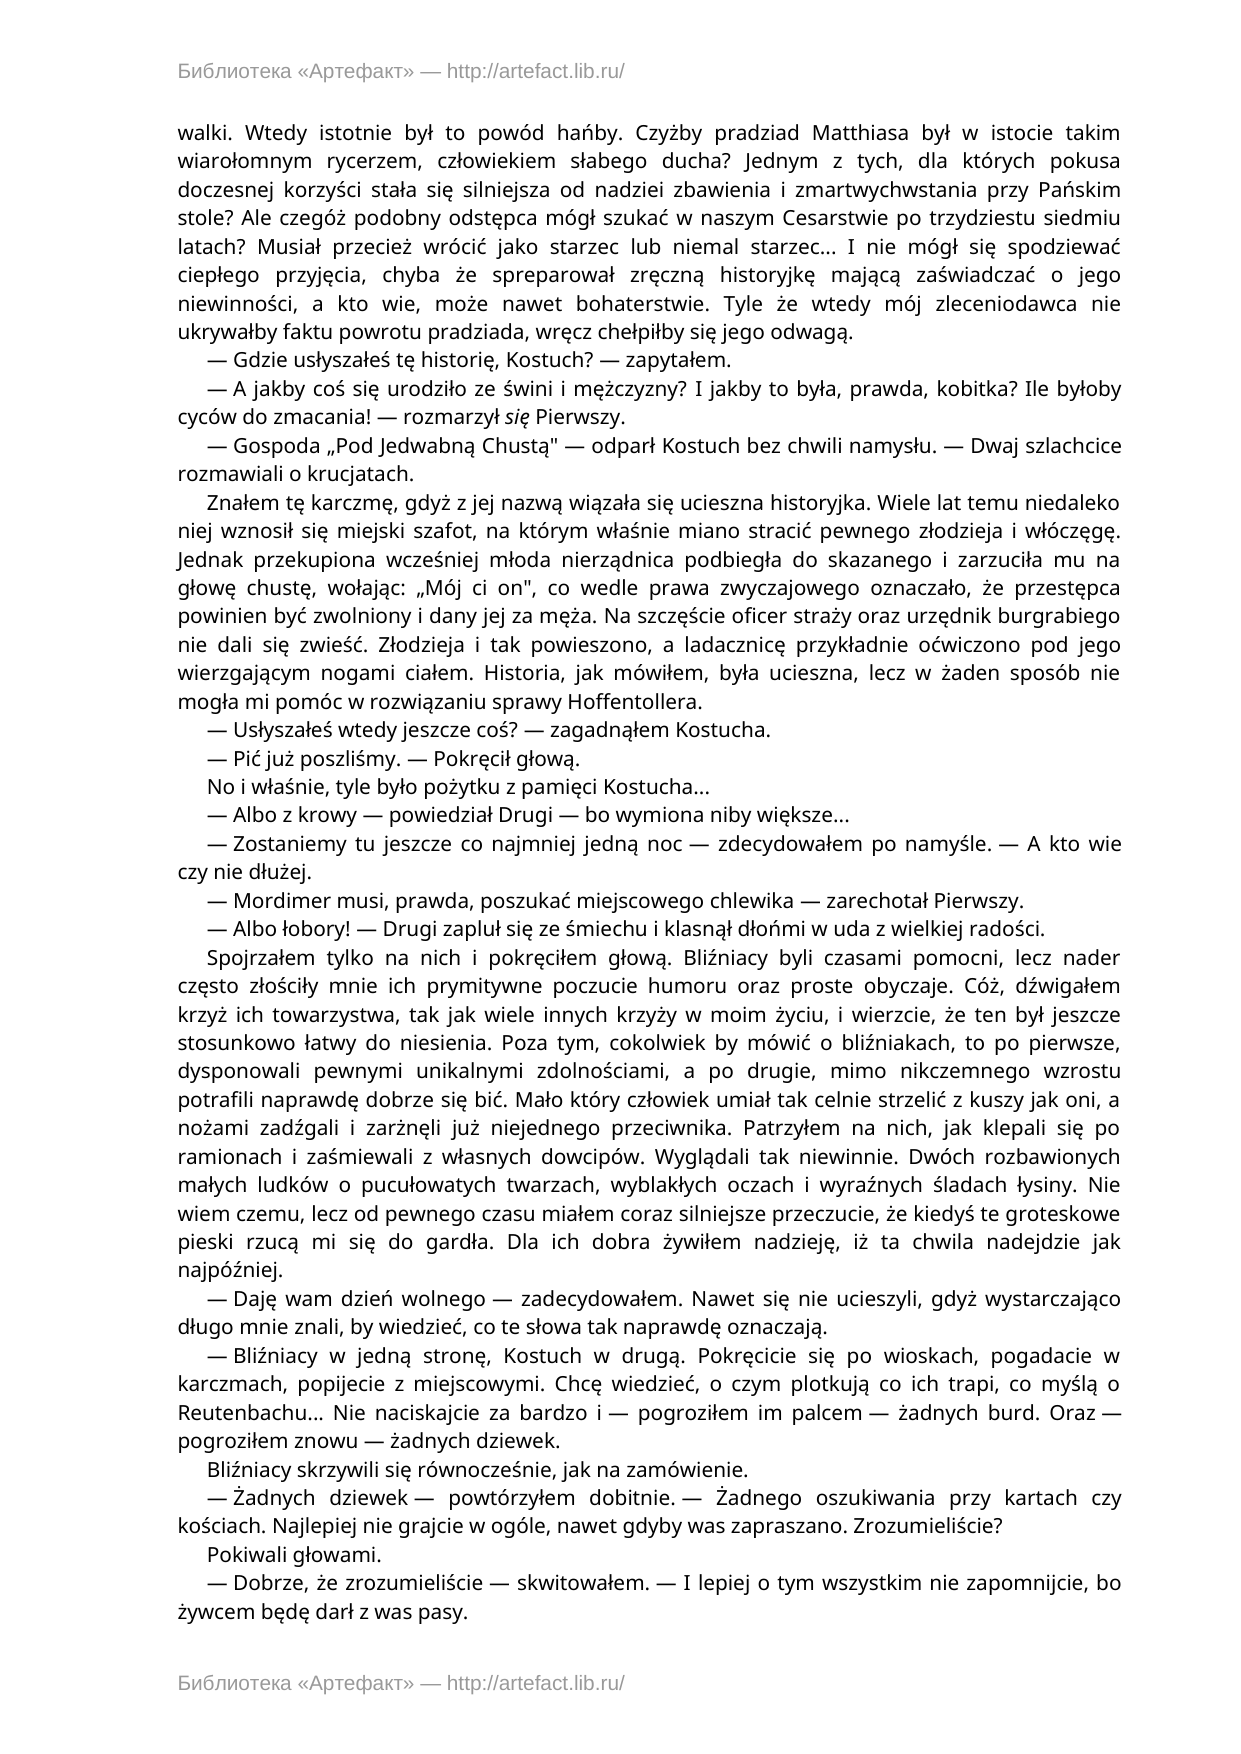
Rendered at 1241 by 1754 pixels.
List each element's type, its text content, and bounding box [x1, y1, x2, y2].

text — Usłyszałeś wtedy jeszcze coś? — zagadnąłem Kostucha. [177, 715, 1122, 744]
text Znałem tę karczmę, gdyż z jej nazwą wiązała się ucieszna historyjka. Wiele lat temu niedaleko niej wznosił się miejski szafot, na którym właśnie miano stracić pewnego złodzieja i włóczęgę. Jednak przekupiona wcześniej młoda nierządnica podbiegła do skazanego i zarzuciła mu na głowę chustę, wołając: „Mój ci on", co wedle prawa zwyczajowego oznaczało, że przestępca powinien być zwolniony i dany jej za męża. Na szczęście oficer straży oraz urzędnik burgrabiego nie dali się zwieść. Złodzieja i tak powieszono, a ladacznicę przykładnie oćwiczono pod jego wierzgającym nogami ciałem. Historia, jak mówiłem, była ucieszna, lecz w żaden sposób nie mogła mi pomóc w rozwiązaniu sprawy Hoffentollera. [177, 488, 1122, 715]
text — Bliźniacy w jedną stronę, Kostuch w drugą. Pokręcicie się po wioskach, pogadacie w karczmach, popijecie z miejscowymi. Chcę wiedzieć, o czym plotkują co ich trapi, co myślą o Reutenbachu... Nie naciskajcie za bardzo i — pogroziłem im palcem — żadnych burd. Oraz — pogroziłem znowu — żadnych dziewek. [177, 1341, 1122, 1455]
text — Gospoda „Pod Jedwabną Chustą" — odparł Kostuch bez chwili namysłu. — Dwaj szlachcice rozmawiali o krucjatach. [177, 431, 1122, 488]
text — Albo łobory! — Drugi zapluł się ze śmiechu i klasnął dłońmi w uda z wielkiej radości. [177, 914, 1122, 943]
text — Żadnych dziewek — powtórzyłem dobitnie. — Żadnego oszukiwania przy kartach czy kościach. Najlepiej nie grajcie w ogóle, nawet gdyby was zapraszano. Zrozumieliście? [177, 1483, 1122, 1540]
text Pokiwali głowami. [177, 1540, 1122, 1568]
text No i właśnie, tyle było pożytku z pamięci Kostucha... [177, 772, 1122, 801]
text — Mordimer musi, prawda, poszukać miejscowego chlewika — zarechotał Pierwszy. [177, 886, 1122, 914]
text — Pić już poszliśmy. — Pokręcił głową. [177, 744, 1122, 772]
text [177, 118, 1122, 346]
text — A jakby coś się urodziło ze świni i mężczyzny? I jakby to była, prawda, kobitka? Ile byłoby cyców do zmacania! — rozmarzył się Pierwszy. [177, 374, 1122, 431]
text Bliźniacy skrzywili się równocześnie, jak na zamówienie. [177, 1455, 1122, 1483]
text — Dobrze, że zrozumieliście — skwitowałem. — I lepiej o tym wszystkim nie zapomnijcie, bo żywcem będę darł z was pasy. [177, 1568, 1122, 1625]
text — Albo z krowy — powiedział Drugi — bo wymiona niby większe... [177, 801, 1122, 829]
text — Daję wam dzień wolnego — zadecydowałem. Nawet się nie ucieszyli, gdyż wystarczająco długo mnie znali, by wiedzieć, co te słowa tak naprawdę oznaczają. [177, 1284, 1122, 1341]
text — Zostaniemy tu jeszcze co najmniej jedną noc — zdecydowałem po namyśle. — A kto wie czy nie dłużej. [177, 829, 1122, 886]
text — Gdzie usłyszałeś tę historię, Kostuch? — zapytałem. [177, 346, 1122, 374]
text Spojrzałem tylko na nich i pokręciłem głową. Bliźniacy byli czasami pomocni, lecz nader często złościły mnie ich prymitywne poczucie humoru oraz proste obyczaje. Cóż, dźwigałem krzyż ich towarzystwa, tak jak wiele innych krzyży w moim życiu, i wierzcie, że ten był jeszcze stosunkowo łatwy do niesienia. Poza tym, cokolwiek by mówić o bliźniakach, to po pierwsze, dysponowali pewnymi unikalnymi zdolnościami, a po drugie, mimo nikczemnego wzrostu potrafili naprawdę dobrze się bić. Mało który człowiek umiał tak celnie strzelić z kuszy jak oni, a nożami zadźgali i zarżnęli już niejednego przeciwnika. Patrzyłem na nich, jak klepali się po ramionach i zaśmiewali z własnych dowcipów. Wyglądali tak niewinnie. Dwóch rozbawionych małych ludków o pucułowatych twarzach, wyblakłych oczach i wyraźnych śladach łysiny. Nie wiem czemu, lecz od pewnego czasu miałem coraz silniejsze przeczucie, że kiedyś te groteskowe pieski rzucą mi się do gardła. Dla ich dobra żywiłem nadzieję, iż ta chwila nadejdzie jak najpóźniej. [177, 943, 1122, 1284]
